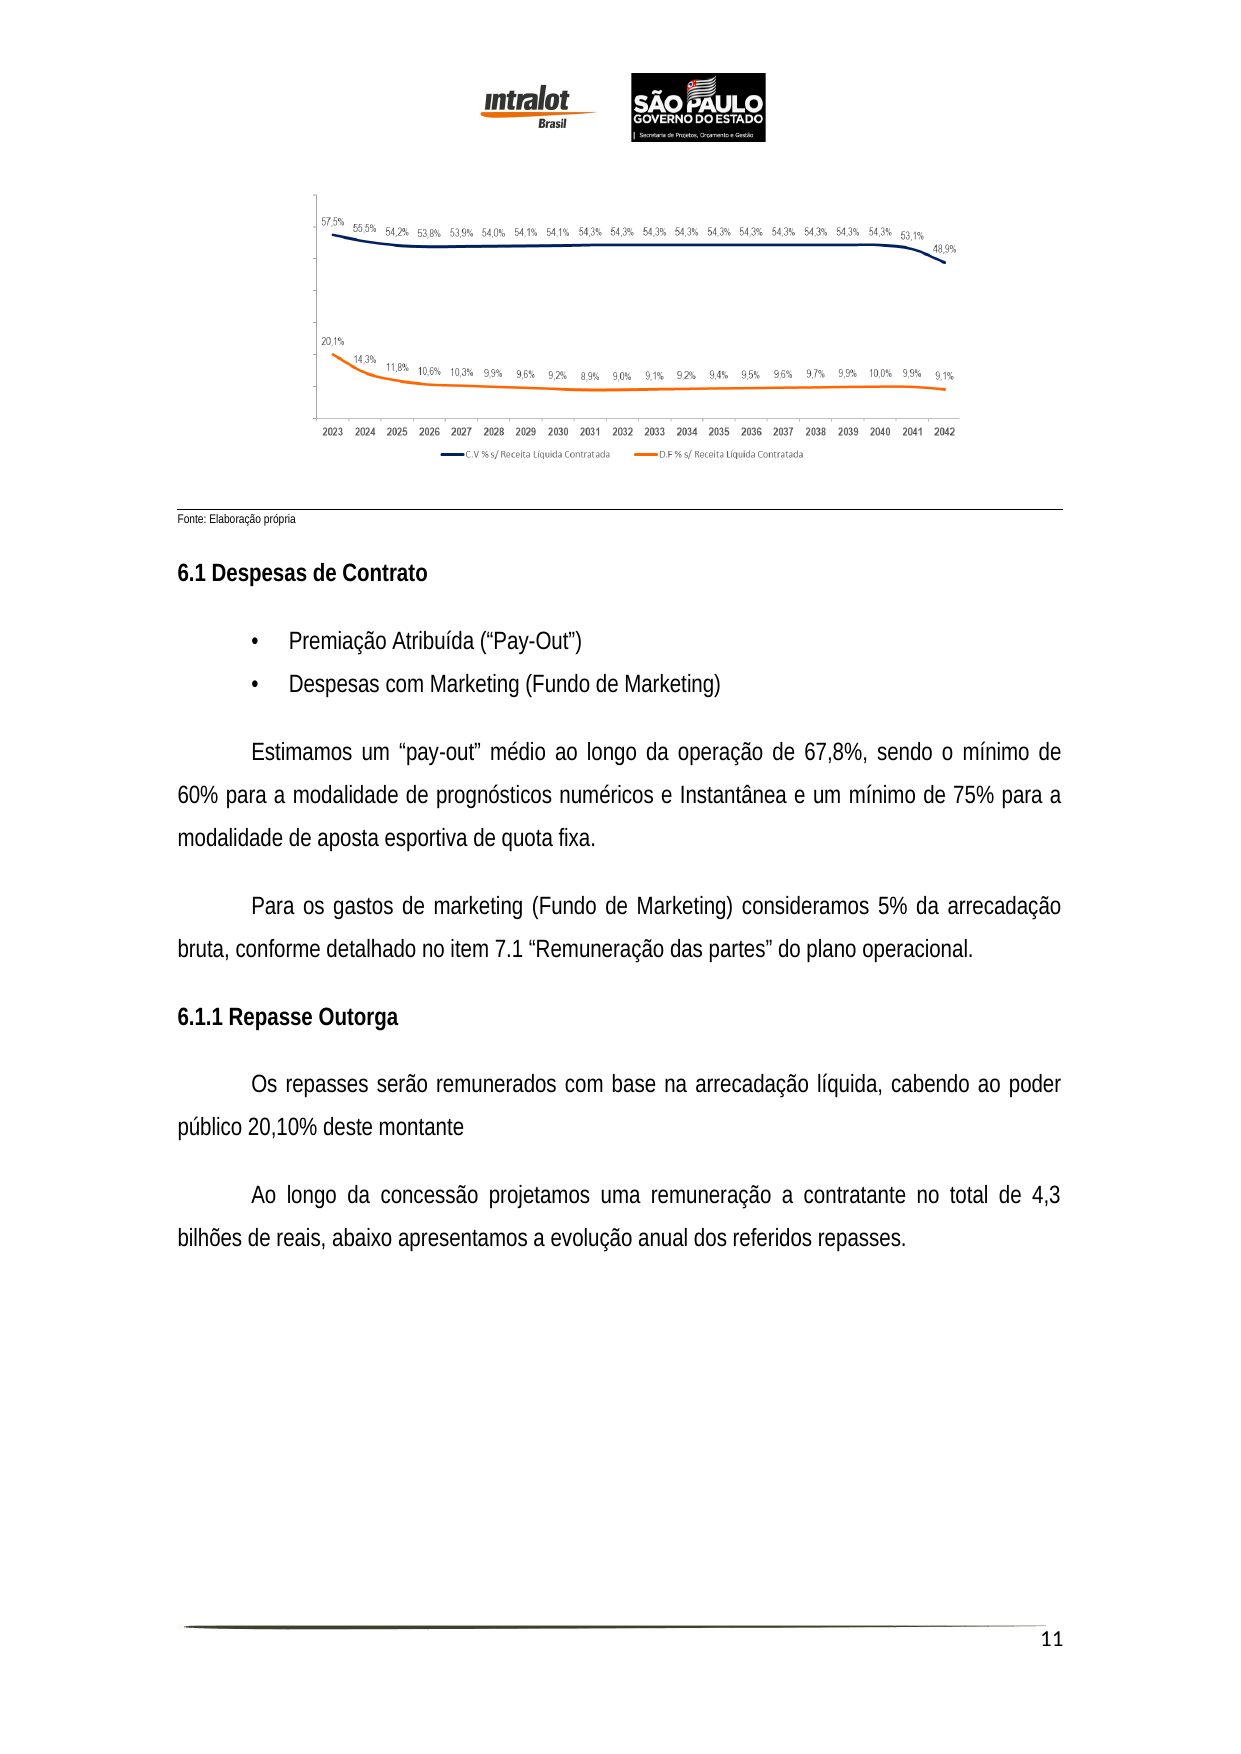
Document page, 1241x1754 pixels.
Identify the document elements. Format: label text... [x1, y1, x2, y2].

text Fonte: Elaboração própria [177, 510, 1063, 526]
subtitle 6.1.1 Repasse Outorga [177, 1001, 1063, 1030]
text 6.1 Despesas de Contrato [177, 558, 1063, 587]
list Despesas com Marketing (Fundo de Marketing) [251, 669, 1063, 698]
text Estimamos um “pay-out” médio ao longo da operação de 67,8%, sendo o mínimo de 60% para a modalidade de prognósticos numéricos e Instantânea e um mínimo de 75% para a modalidade de aposta esportiva de quota fixa. [177, 737, 1063, 851]
text Ao longo da concessão projetamos uma remuneração a contratante no total de 4,3 bilhões de reais, abaixo apresentamos a evolução anual dos referidos repasses. [177, 1180, 1063, 1252]
picture [280, 167, 960, 470]
text Os repasses serão remunerados com base na arrecadação líquida, cabendo ao poder público 20,10% deste montante [177, 1069, 1063, 1141]
picture [474, 74, 601, 142]
text Para os gastos de marketing (Fundo de Marketing) consideramos 5% da arrecadação bruta, conforme detalhado no item 7.1 “Remuneração das partes” do plano operacional. [177, 891, 1063, 962]
picture [631, 73, 766, 142]
picture [177, 1624, 1046, 1631]
list Premiação Atribuída (“Pay-Out”) [251, 626, 1063, 655]
